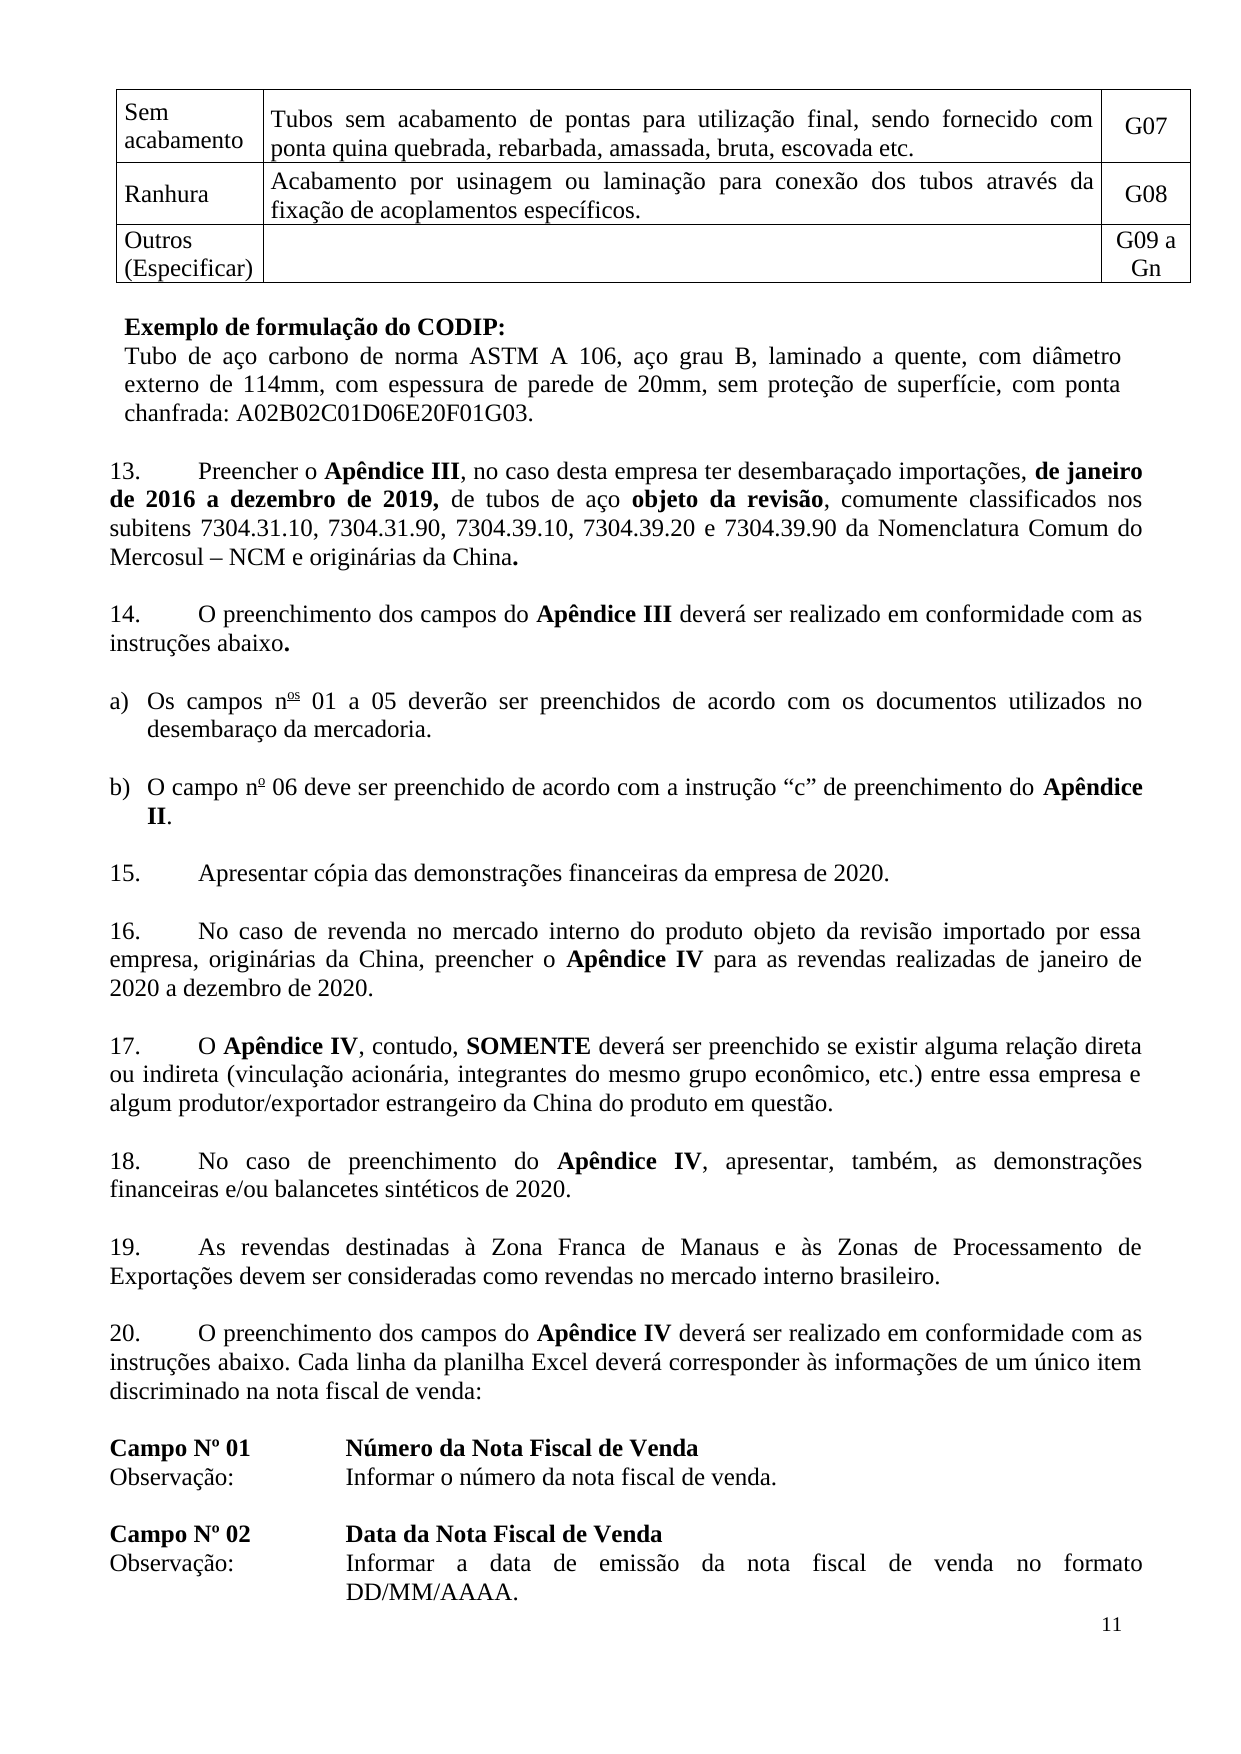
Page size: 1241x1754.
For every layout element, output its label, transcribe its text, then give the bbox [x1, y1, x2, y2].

table_cell G09 a Gn [1102, 225, 1190, 282]
list O campo no 06 deve ser preenchido de acordo com a instrução “c” de preenchimento do Apêndice II. [109, 772, 1143, 829]
table_cell Tubos sem acabamento de pontas para utilização final, sendo fornecido com ponta quina quebrada, rebarbada, amassada, bruta, escovada etc. [264, 90, 1101, 162]
text Exemplo de formulação do CODIP: [124, 312, 1122, 341]
table_cell Ranhura [117, 163, 263, 224]
text Tubo de aço carbono de norma ASTM A 106, aço grau B, laminado a quente, com diâmetro externo de 114mm, com espessura de parede de 20mm, sem proteção de superfície, com ponta chanfrada: A02B02C01D06E20F01G03. [124, 341, 1122, 427]
table_cell Acabamento por usinagem ou laminação para conexão dos tubos através da fixação de acoplamentos específicos. [264, 163, 1101, 224]
text Observação: Informar a data de emissão da nota fiscal de venda no formato DD/MM/AAAA. [109, 1548, 1143, 1606]
text 17. O Apêndice IV, contudo, SOMENTE deverá ser preenchido se existir alguma relação direta ou indireta (vinculação acionária, integrantes do mesmo grupo econômico, etc.) entre essa empresa e algum produtor/exportador estrangeiro da China do produto em questão. [109, 1031, 1143, 1117]
text Observação: Informar o número da nota fiscal de venda. [109, 1462, 1143, 1491]
text 20. O preenchimento dos campos do Apêndice IV deverá ser realizado em conformidade com as instruções abaixo. Cada linha da planilha Excel deverá corresponder às informações de um único item discriminado na nota fiscal de venda: [109, 1318, 1143, 1404]
list Os campos nos 01 a 05 deverão ser preenchidos de acordo com os documentos utilizados no desembaraço da mercadoria. [109, 686, 1143, 743]
table_cell G08 [1102, 163, 1190, 224]
table_cell [264, 225, 1101, 282]
text Campo Nº 02 Data da Nota Fiscal de Venda [109, 1519, 1143, 1548]
text Campo Nº 01 Número da Nota Fiscal de Venda [109, 1433, 1143, 1462]
text 18. No caso de preenchimento do Apêndice IV, apresentar, também, as demonstrações financeiras e/ou balancetes sintéticos de 2020. [109, 1146, 1143, 1203]
text 19. As revendas destinadas à Zona Franca de Manaus e às Zonas de Processamento de Exportações devem ser consideradas como revendas no mercado interno brasileiro. [109, 1232, 1143, 1289]
text 16. No caso de revenda no mercado interno do produto objeto da revisão importado por essa empresa, originárias da China, preencher o Apêndice IV para as revendas realizadas de janeiro de 2020 a dezembro de 2020. [109, 916, 1143, 1002]
text 13. Preencher o Apêndice III, no caso desta empresa ter desembaraçado importações, de janeiro de 2016 a dezembro de 2019, de tubos de aço objeto da revisão, comumente classificados nos subitens 7304.31.10, 7304.31.90, 7304.39.10, 7304.39.20 e 7304.39.90 da Nomenclatura Comum do Mercosul – NCM e originárias da China. [109, 456, 1143, 571]
table_cell Sem acabamento [117, 90, 263, 162]
text 15. Apresentar cópia das demonstrações financeiras da empresa de 2020. [109, 858, 1143, 887]
table_cell Outros (Especificar) [117, 225, 263, 282]
table_cell G07 [1102, 90, 1190, 162]
text 14. O preenchimento dos campos do Apêndice III deverá ser realizado em conformidade com as instruções abaixo. [109, 599, 1143, 657]
